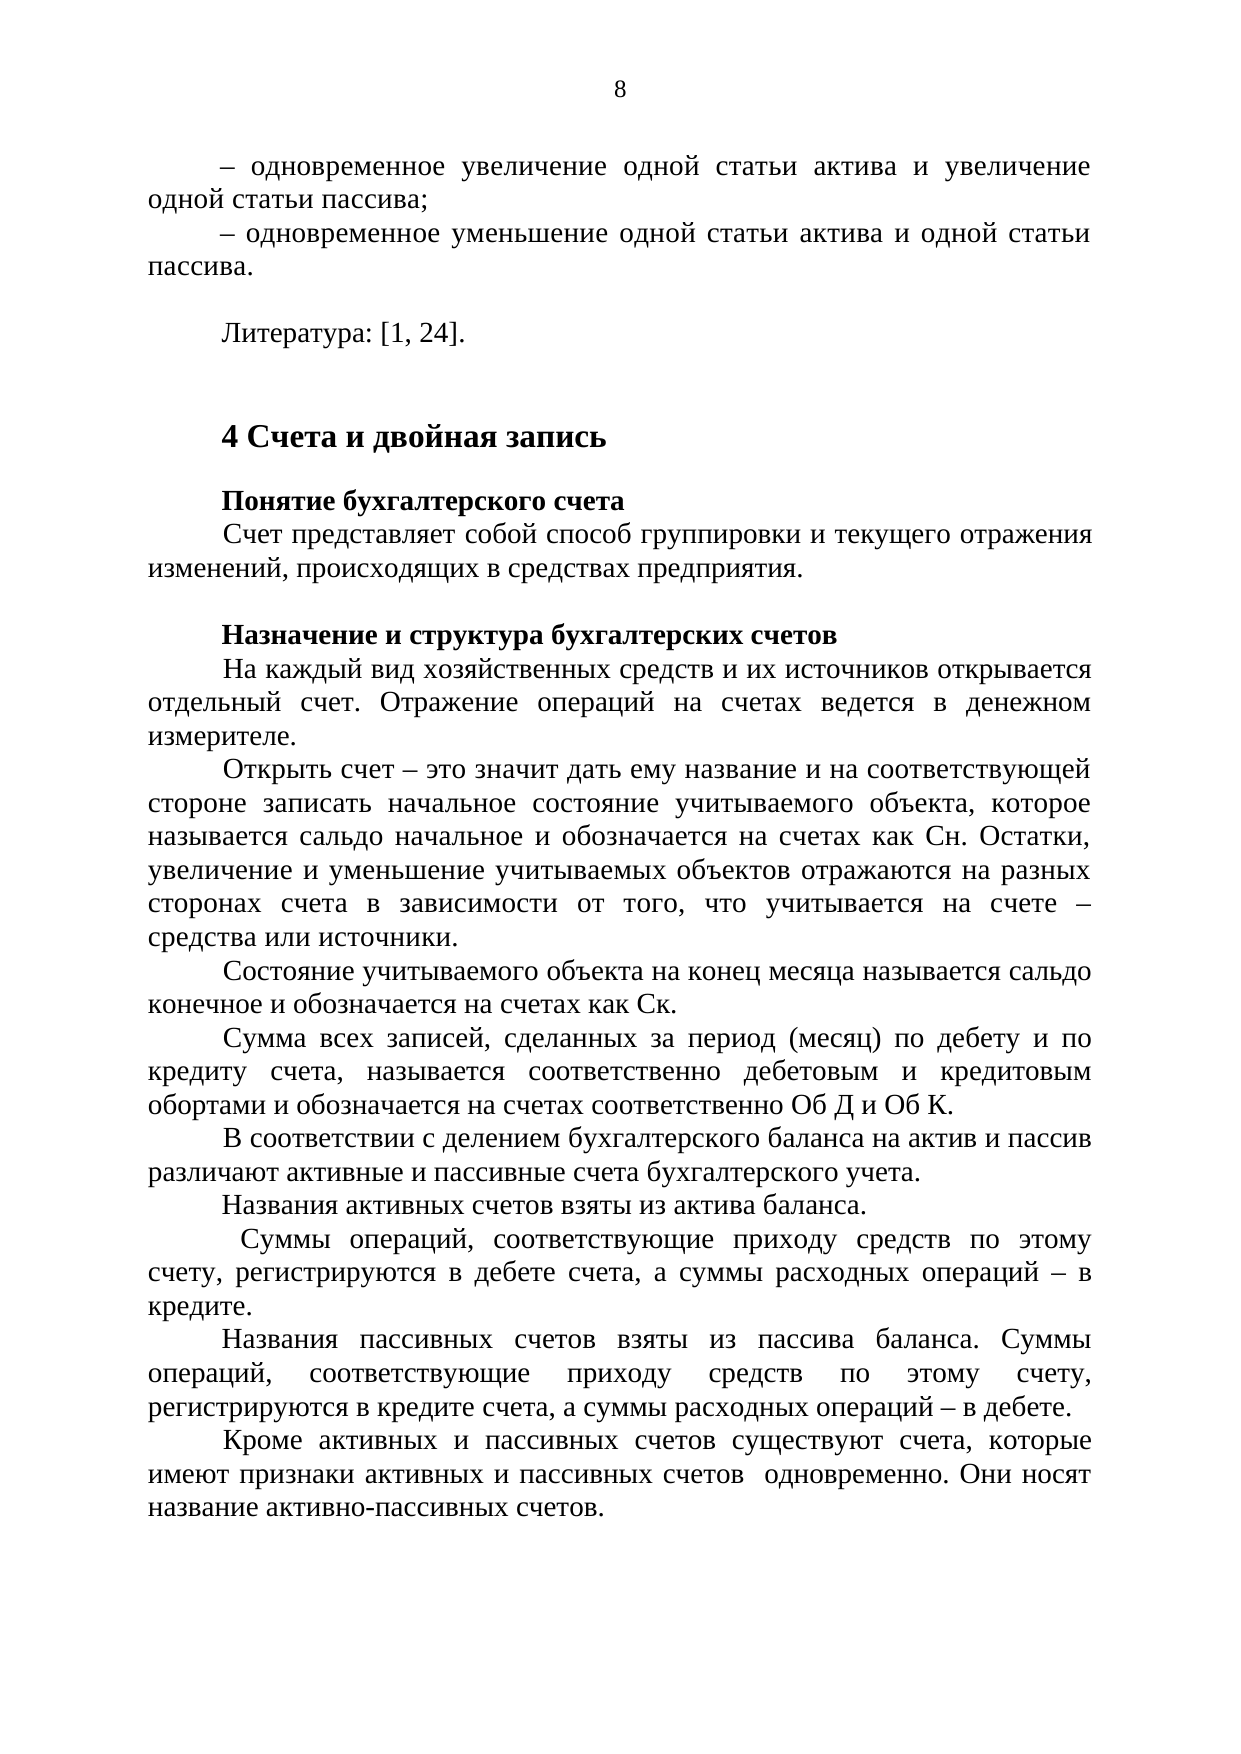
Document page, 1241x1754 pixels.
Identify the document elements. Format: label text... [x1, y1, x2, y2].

text Названия активных счетов взяты из актива баланса. [148, 1187, 1092, 1221]
text В соответствии с делением бухгалтерского баланса на актив и пассив различают активные и пассивные счета бухгалтерского учета. [148, 1120, 1092, 1187]
text Назначение и структура бухгалтерских счетов [148, 617, 1092, 651]
text Счет представляет собой способ группировки и текущего отражения изменений, происходящих в средствах предприятия. [148, 517, 1092, 584]
text Состояние учитываемого объекта на конец месяца называется сальдо конечное и обозначается на счетах как Ск. [148, 953, 1092, 1020]
text Открыть счет – это значит дать ему название и на соответствующей стороне записать начальное состояние учитываемого объекта, которое называется сальдо начальное и обозначается на счетах как Сн. Остатки, увеличение и уменьшение учитываемых объектов отражаются на разных сторонах счета в зависимости от того, что учитывается на счете – средства или источники. [148, 751, 1092, 953]
text Литература: [1, 24]. [148, 315, 1092, 349]
text Сумма всех записей, сделанных за период (месяц) по дебету и по кредиту счета, называется соответственно дебетовым и кредитовым обортами и обозначается на счетах соответственно Об Д и Об К. [148, 1020, 1092, 1120]
text 4 Cчета и двойная запись [148, 416, 1092, 454]
text – одновременное уменьшение одной статьи актива и одной статьи пассива. [148, 215, 1092, 282]
text Названия пассивных счетов взяты из пассива баланса. Суммы операций, соответствующие приходу средств по этому счету, регистрируются в кредите счета, а суммы расходных операций – в дебете. [148, 1322, 1092, 1422]
text Понятие бухгалтерского счета [148, 483, 1092, 517]
text Кроме активных и пассивных счетов существуют счета, которые имеют признаки активных и пассивных счетов одновременно. Они носят название активно-пассивных счетов. [148, 1422, 1092, 1523]
text На каждый вид хозяйственных средств и их источников открывается отдельный счет. Отражение операций на счетах ведется в денежном измерителе. [148, 651, 1092, 751]
text Суммы операций, соответствующие приходу средств по этому счету, регистрируются в дебете счета, а суммы расходных операций – в кредите. [148, 1221, 1092, 1322]
text – одновременное увеличение одной статьи актива и увеличение одной статьи пассива; [148, 148, 1092, 215]
